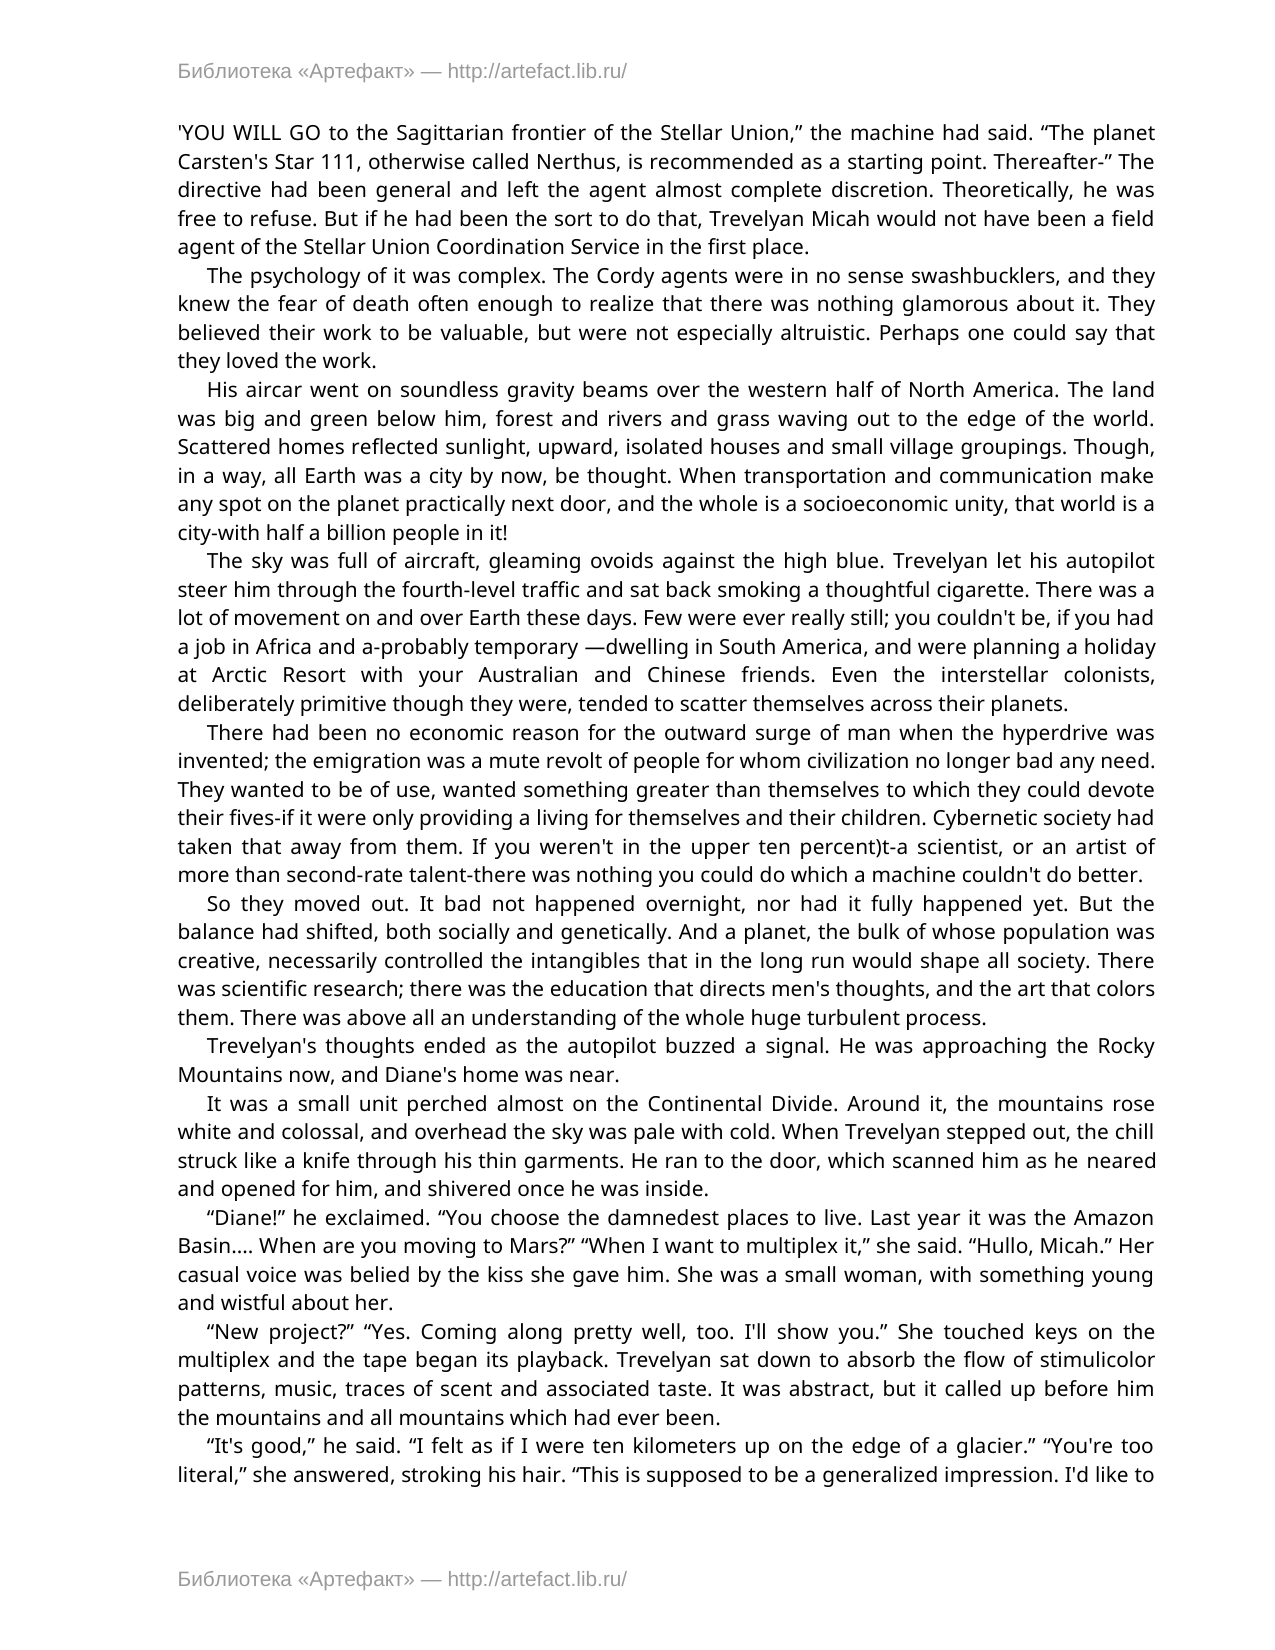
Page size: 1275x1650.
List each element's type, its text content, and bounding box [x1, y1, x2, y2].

text There had been no economic reason for the outward surge of man when the hyperdrive was invented; the emigration was a mute revolt of people for whom civilization no longer bad any need. They wanted to be of use, wanted something greater than themselves to which they could devote their fives-if it were only providing a living for themselves and their children. Cybernetic society had taken that away from them. If you weren't in the upper ten percent)t-a scientist, or an artist of more than second-rate talent-there was nothing you could do which a machine couldn't do better. [177, 717, 1157, 889]
text His aircar went on soundless gravity beams over the western half of North America. The land was big and green below him, forest and rivers and grass waving out to the edge of the world. Scattered homes reflected sunlight, upward, isolated houses and small village groupings. Though, in a way, all Earth was a city by now, be thought. When transportation and communication make any spot on the planet practically next door, and the whole is a socioeconomic unity, that world is a city-with half a billion people in it! [177, 375, 1157, 546]
text Trevelyan's thoughts ended as the autopilot buzzed a signal. He was approaching the Rocky Mountains now, and Diane's home was near. [177, 1031, 1157, 1088]
text It was a small unit perched almost on the Continental Divide. Around it, the mountains rose white and colossal, and overhead the sky was pale with cold. When Trevelyan stepped out, the chill struck like a knife through his thin garments. He ran to the door, which scanned him as he neared and opened for him, and shivered once he was inside. [177, 1088, 1157, 1203]
text “Diane!” he exclaimed. “You choose the damnedest places to live. Last year it was the Amazon Basin.... When are you moving to Mars?” “When I want to multiplex it,” she said. “Hullo, Micah.” Her casual voice was belied by the kiss she gave him. She was a small woman, with something young and wistful about her. [177, 1203, 1157, 1317]
text “New project?” “Yes. Coming along pretty well, too. I'll show you.” She touched keys on the multiplex and the tape began its playback. Trevelyan sat down to absorb the flow of stimulicolor patterns, music, traces of scent and associated taste. It was abstract, but it called up before him the mountains and all mountains which had ever been. [177, 1317, 1157, 1431]
text The psychology of it was complex. The Cordy agents were in no sense swashbucklers, and they knew the fear of death often enough to realize that there was nothing glamorous about it. They believed their work to be valuable, but were not especially altruistic. Perhaps one could say that they loved the work. [177, 261, 1157, 375]
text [177, 1431, 1157, 1488]
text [177, 118, 1157, 261]
text The sky was full of aircraft, gleaming ovoids against the high blue. Trevelyan let his autopilot steer him through the fourth-level traffic and sat back smoking a thoughtful cigarette. There was a lot of movement on and over Earth these days. Few were ever really still; you couldn't be, if you had a job in Africa and a-probably temporary —dwelling in South America, and were planning a holiday at Arctic Resort with your Australian and Chinese friends. Even the interstellar colonists, deliberately primitive though they were, tended to scatter themselves across their planets. [177, 546, 1157, 717]
text So they moved out. It bad not happened overnight, nor had it fully happened yet. But the balance had shifted, both socially and genetically. And a planet, the bulk of whose population was creative, necessarily controlled the intangibles that in the long run would shape all society. There was scientific research; there was the education that directs men's thoughts, and the art that colors them. There was above all an understanding of the whole huge turbulent process. [177, 889, 1157, 1031]
